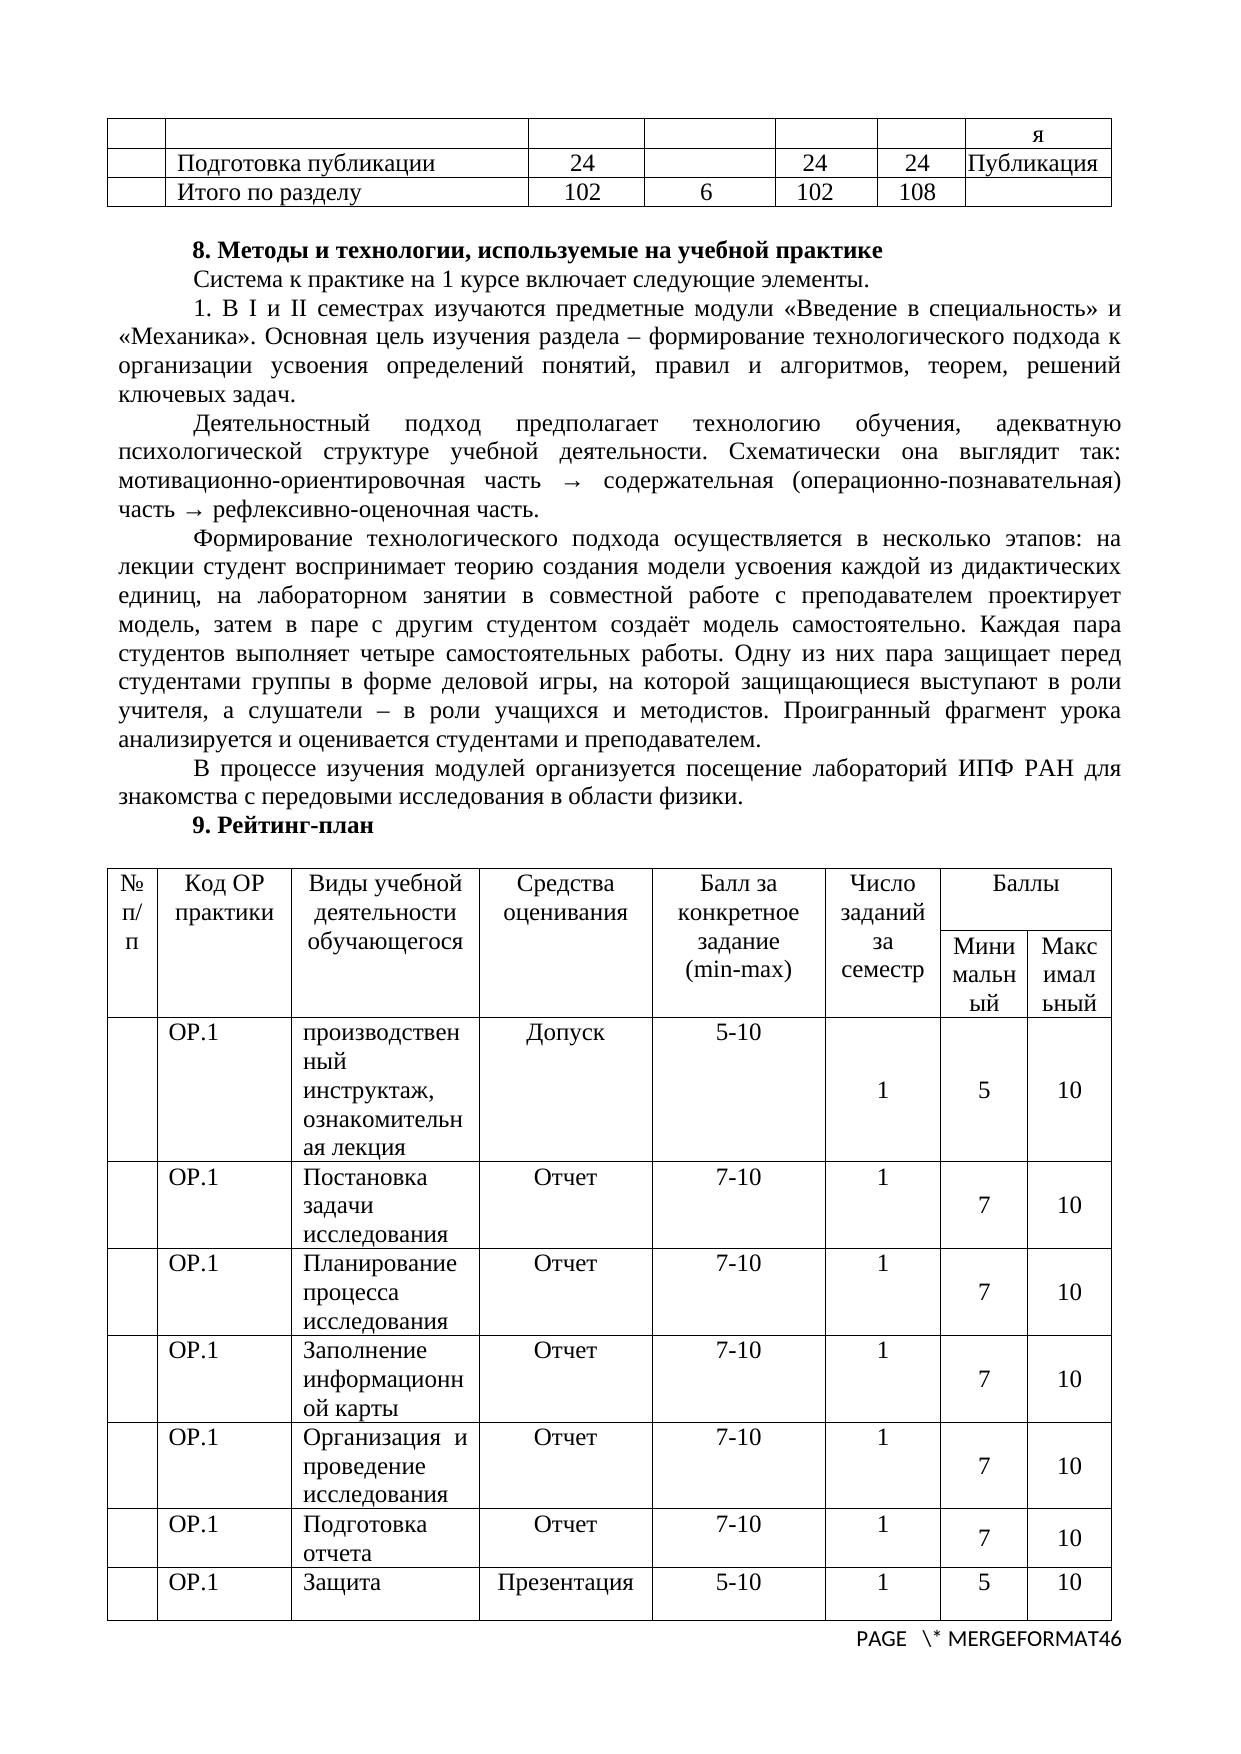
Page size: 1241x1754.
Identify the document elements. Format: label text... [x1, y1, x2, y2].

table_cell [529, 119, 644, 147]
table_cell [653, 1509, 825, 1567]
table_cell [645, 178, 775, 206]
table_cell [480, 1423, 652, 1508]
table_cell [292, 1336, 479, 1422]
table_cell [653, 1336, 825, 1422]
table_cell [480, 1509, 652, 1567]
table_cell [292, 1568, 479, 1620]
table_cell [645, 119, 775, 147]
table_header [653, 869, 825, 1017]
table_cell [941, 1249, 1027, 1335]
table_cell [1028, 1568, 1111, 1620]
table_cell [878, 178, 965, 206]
text В процессе изучения модулей организуется посещение лабораторий ИПФ РАН для знакомства с передовыми исследования в области физики. [118, 753, 1122, 810]
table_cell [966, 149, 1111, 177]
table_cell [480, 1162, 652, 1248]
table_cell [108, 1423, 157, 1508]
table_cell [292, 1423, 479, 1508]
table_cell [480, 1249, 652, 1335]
text Система к практике на 1 курсе включает следующие элементы. [118, 264, 1122, 293]
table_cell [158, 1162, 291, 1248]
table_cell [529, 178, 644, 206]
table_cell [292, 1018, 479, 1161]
text 1. В I и II семестрах изучаются предметные модули «Введение в специальность» и «Механика». Основная цель изучения раздела – формирование технологического подхода к организации усвоения определений понятий, правил и алгоритмов, теорем, решений ключевых задач. [118, 293, 1122, 408]
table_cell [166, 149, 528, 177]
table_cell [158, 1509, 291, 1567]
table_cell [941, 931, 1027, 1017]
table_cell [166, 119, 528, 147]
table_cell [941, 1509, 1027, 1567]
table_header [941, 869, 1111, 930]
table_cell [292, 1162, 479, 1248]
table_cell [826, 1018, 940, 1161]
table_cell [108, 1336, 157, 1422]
text Формирование технологического подхода осуществляется в несколько этапов: на лекции студент воспринимает теорию создания модели усвоения каждой из дидактических единиц, на лабораторном занятии в совместной работе с преподавателем проектирует модель, затем в паре с другим студентом создаёт модель самостоятельно. Каждая пара студентов выполняет четыре самостоятельных работы. Одну из них пара защищает перед студентами группы в форме деловой игры, на которой защищающиеся выступают в роли учителя, а слушатели – в роли учащихся и методистов. Проигранный фрагмент урока анализируется и оценивается студентами и преподавателем. [118, 523, 1122, 753]
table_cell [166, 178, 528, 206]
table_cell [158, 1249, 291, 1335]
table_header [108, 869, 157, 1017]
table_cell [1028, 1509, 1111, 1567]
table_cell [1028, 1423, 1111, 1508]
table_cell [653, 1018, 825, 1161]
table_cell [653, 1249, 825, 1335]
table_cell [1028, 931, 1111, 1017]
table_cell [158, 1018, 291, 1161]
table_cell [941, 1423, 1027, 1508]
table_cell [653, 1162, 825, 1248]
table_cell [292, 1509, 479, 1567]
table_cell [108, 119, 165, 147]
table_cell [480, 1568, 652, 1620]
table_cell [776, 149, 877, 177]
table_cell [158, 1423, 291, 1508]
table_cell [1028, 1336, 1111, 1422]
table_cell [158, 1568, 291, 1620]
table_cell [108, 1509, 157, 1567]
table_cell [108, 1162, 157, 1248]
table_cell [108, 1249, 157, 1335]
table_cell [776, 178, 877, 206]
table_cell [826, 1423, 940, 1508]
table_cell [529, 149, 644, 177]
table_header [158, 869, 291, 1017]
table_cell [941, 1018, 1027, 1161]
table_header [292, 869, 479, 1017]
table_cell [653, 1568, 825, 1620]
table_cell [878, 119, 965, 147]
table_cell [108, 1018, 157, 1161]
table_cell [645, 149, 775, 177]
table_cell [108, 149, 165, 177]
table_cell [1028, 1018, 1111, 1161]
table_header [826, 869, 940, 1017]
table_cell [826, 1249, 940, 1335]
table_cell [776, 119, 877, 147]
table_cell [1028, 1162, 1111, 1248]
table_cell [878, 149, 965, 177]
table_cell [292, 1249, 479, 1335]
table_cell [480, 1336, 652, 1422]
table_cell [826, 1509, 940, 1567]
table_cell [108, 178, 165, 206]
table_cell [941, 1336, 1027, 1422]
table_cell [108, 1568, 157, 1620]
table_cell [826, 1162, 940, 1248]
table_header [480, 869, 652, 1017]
text Деятельностный подход предполагает технологию обучения, адекватную психологической структуре учебной деятельности. Схематически она выглядит так: мотивационно-ориентировочная часть → содержательная (операционно-познавательная) часть → рефлексивно-оценочная часть. [118, 408, 1122, 523]
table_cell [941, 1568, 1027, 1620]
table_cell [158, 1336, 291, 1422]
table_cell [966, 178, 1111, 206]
text 9. Рейтинг-план [118, 810, 1122, 839]
text 8. Методы и технологии, используемые на учебной практике [118, 235, 1122, 264]
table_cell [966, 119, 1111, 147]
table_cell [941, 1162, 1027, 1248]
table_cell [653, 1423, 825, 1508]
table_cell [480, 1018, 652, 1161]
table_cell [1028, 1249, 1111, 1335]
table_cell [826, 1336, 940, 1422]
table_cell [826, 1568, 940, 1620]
